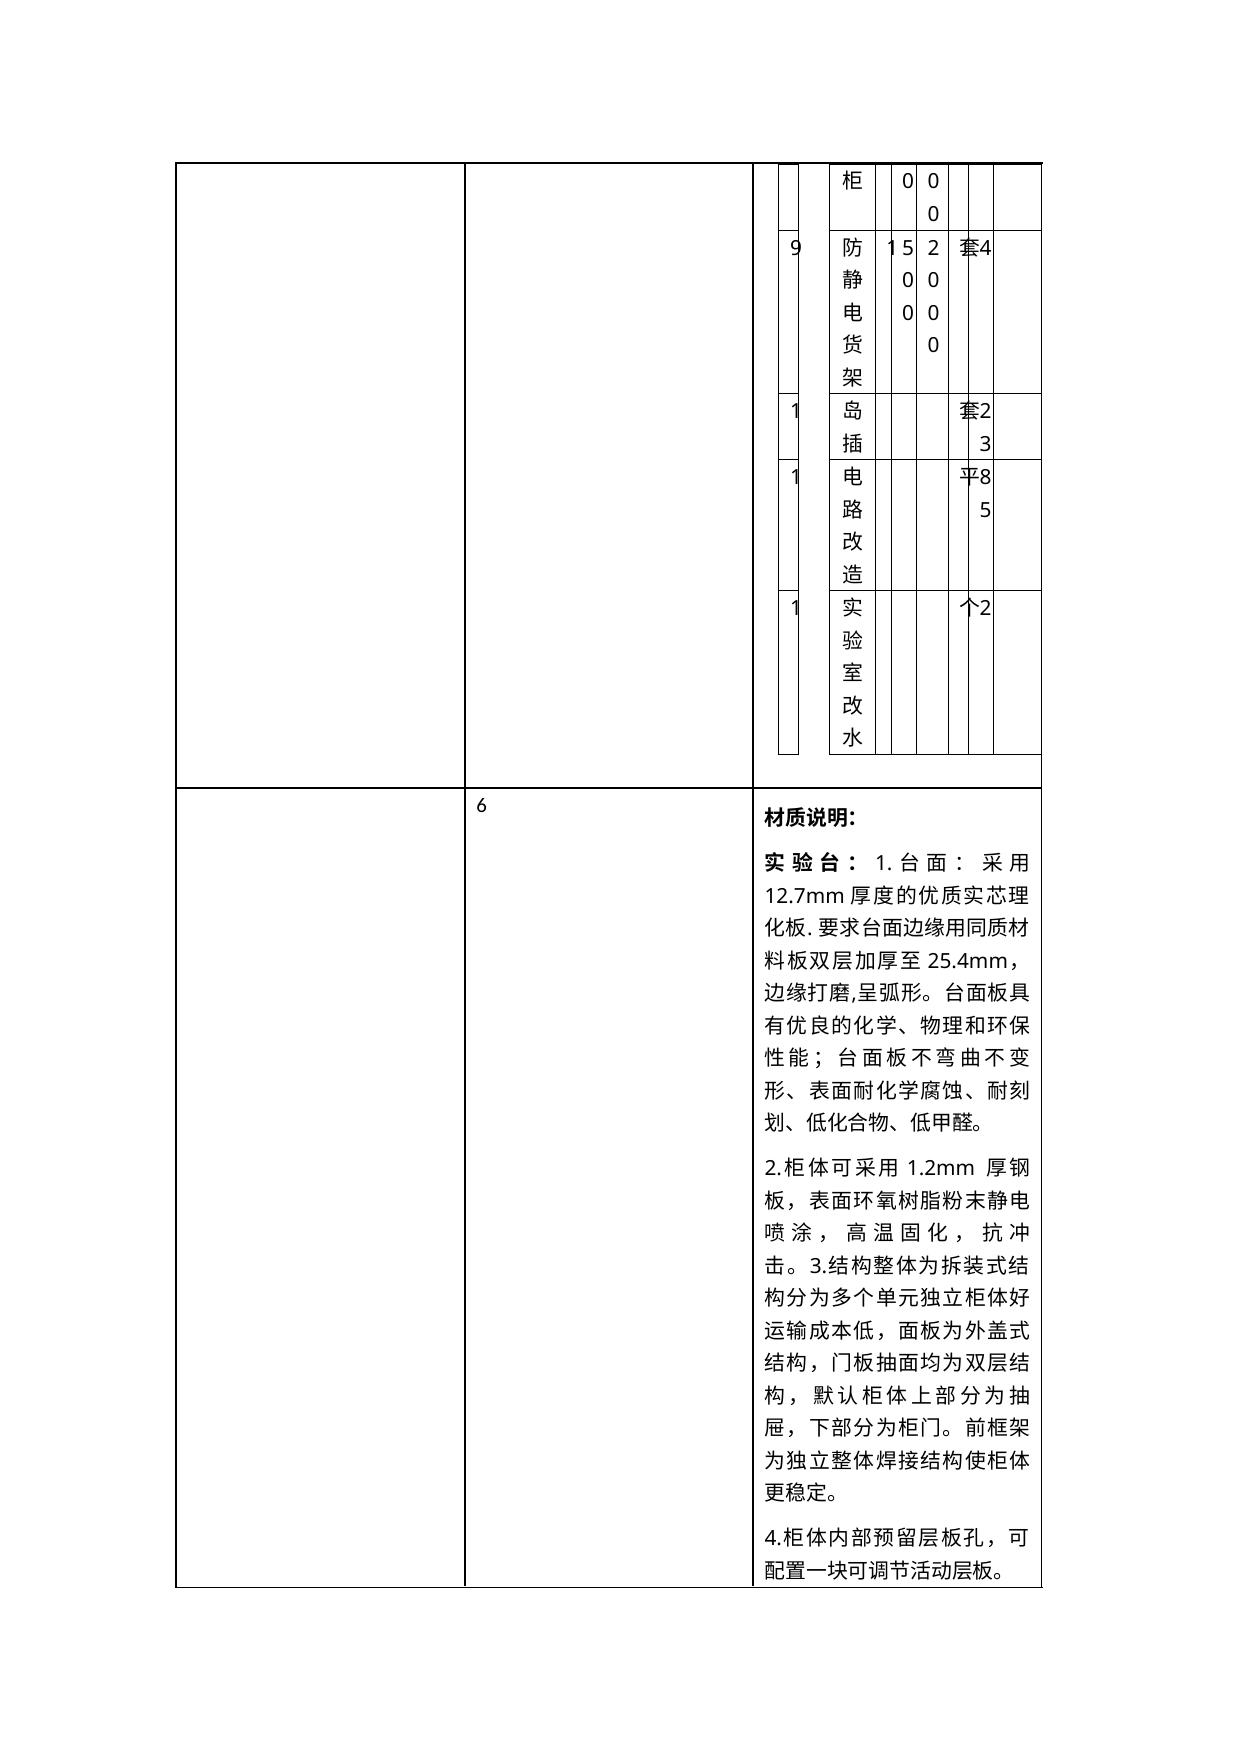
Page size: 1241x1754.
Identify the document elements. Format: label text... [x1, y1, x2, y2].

table_cell 5 [466, 164, 752, 787]
table_cell [177, 789, 464, 1586]
table_cell （二）垢样检测区工程量清单 [754, 164, 1041, 787]
table_cell 6 [466, 789, 752, 1586]
table_cell [177, 164, 464, 787]
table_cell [754, 789, 1041, 1586]
